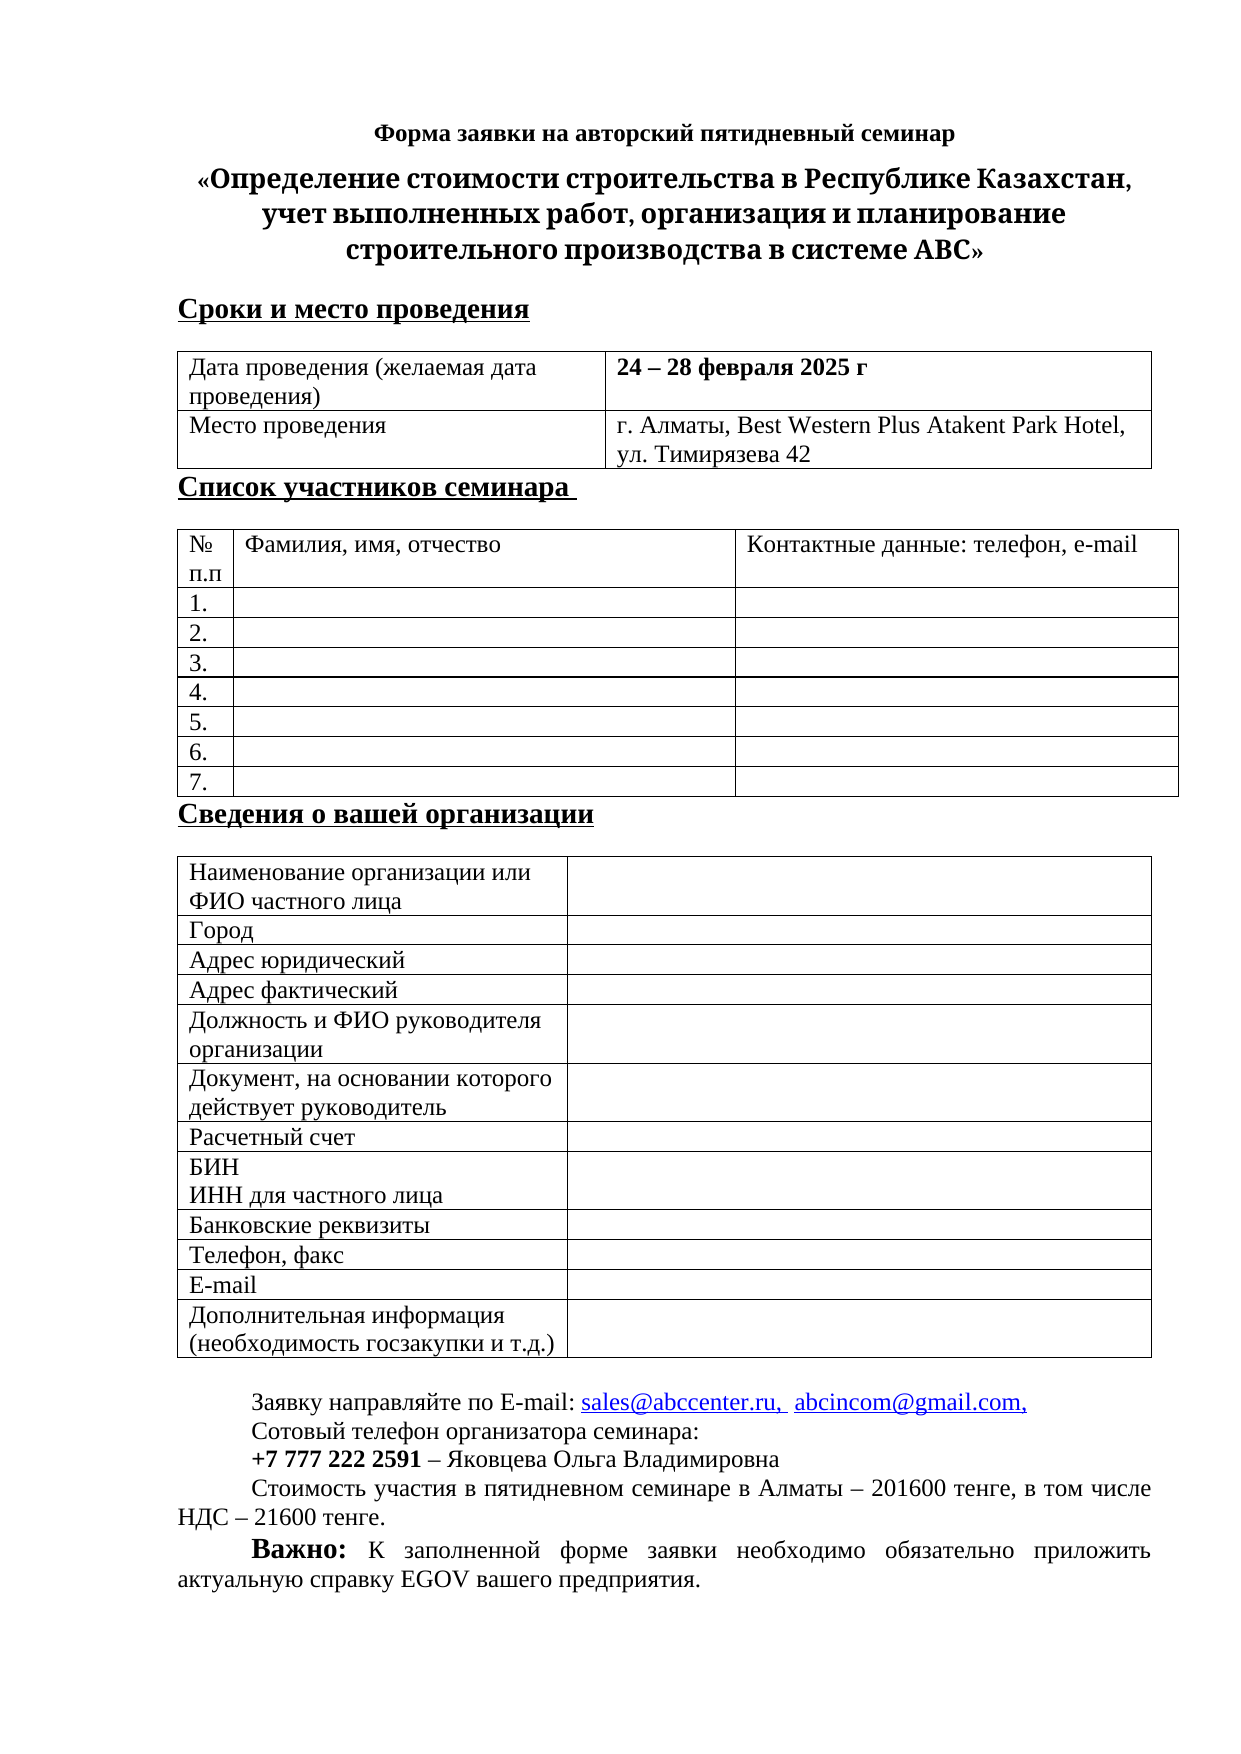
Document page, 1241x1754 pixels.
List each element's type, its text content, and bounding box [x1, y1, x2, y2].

table_cell Телефон, факс [178, 1240, 567, 1269]
text +7 777 222 2591 – Яковцева Ольга Владимировна [177, 1444, 1152, 1473]
table_header Дата проведения (желаемая дата проведения) [178, 352, 605, 409]
table_header Контактные данные: телефон, e-mail [736, 530, 1178, 587]
table_cell [568, 1122, 1151, 1151]
table_cell 5. [178, 707, 233, 736]
table_cell [234, 678, 735, 706]
table_cell [568, 1064, 1151, 1121]
table_header Фамилия, имя, отчество [234, 530, 735, 587]
table_header Наименование организации или ФИО частного лица [178, 857, 567, 914]
table_cell [234, 648, 735, 676]
table_cell Должность и ФИО руководителя организации [178, 1005, 567, 1062]
table_cell [736, 618, 1178, 647]
text Список участников семинара [177, 469, 1152, 503]
table_cell 3. [178, 648, 233, 676]
text «Определение стоимости строительства в Республике Казахстан, учет выполненных работ, организация и планирование строительного производства в системе АВС» [177, 164, 1152, 266]
table_header [568, 857, 1151, 914]
table_header № п.п [178, 530, 233, 587]
table_cell Банковские реквизиты [178, 1210, 567, 1239]
table_cell [568, 945, 1151, 974]
table_cell [234, 767, 735, 796]
table_cell [568, 1300, 1151, 1357]
table_cell 4. [178, 678, 233, 706]
text Заявку направляйте по E-mail: sales@abccenter.ru, abcincom@gmail.com, [177, 1387, 1152, 1416]
table_cell 1. [178, 588, 233, 617]
table_cell [736, 767, 1178, 796]
table_cell [568, 1240, 1151, 1269]
table_cell [568, 1152, 1151, 1209]
table_cell Расчетный счет [178, 1122, 567, 1151]
table_cell [568, 1270, 1151, 1299]
text Стоимость участия в пятидневном семинаре в Алматы – 201600 тенге, в том числе НДС – 21600 тенге. [177, 1473, 1152, 1531]
table_cell [736, 737, 1178, 766]
text Форма заявки на авторский пятидневный семинар [177, 118, 1152, 147]
table_cell 6. [178, 737, 233, 766]
table_cell [736, 588, 1178, 617]
table_header 24 – 28 февраля 2025 г [606, 352, 1151, 409]
table_cell Город [178, 916, 567, 944]
table_cell Адрес юридический [178, 945, 567, 974]
table_cell [736, 678, 1178, 706]
table_cell [568, 1210, 1151, 1239]
table_cell [736, 648, 1178, 676]
table_cell [234, 588, 735, 617]
text Сотовый телефон организатора семинара: [177, 1416, 1152, 1444]
table_cell 7. [178, 767, 233, 796]
table_cell [234, 707, 735, 736]
table_cell E-mail [178, 1270, 567, 1299]
table_cell [568, 975, 1151, 1004]
table_cell БИН ИНН для частного лица [178, 1152, 567, 1209]
text Сроки и место проведения [177, 292, 1152, 325]
table_cell 2. [178, 618, 233, 647]
table_cell Документ, на основании которого действует руководитель [178, 1064, 567, 1121]
table_cell Адрес фактический [178, 975, 567, 1004]
table_cell [234, 618, 735, 647]
text Сведения о вашей организации [177, 797, 1152, 830]
table_cell [736, 707, 1178, 736]
table_cell Дополнительная информация (необходимость госзакупки и т.д.) [178, 1300, 567, 1357]
table_cell Место проведения [178, 411, 605, 468]
table_cell [234, 737, 735, 766]
table_cell г. Алматы, Best Western Plus Atakent Park Hotel, ул. Тимирязева 42 [606, 411, 1151, 468]
table_cell [568, 916, 1151, 944]
table_cell [568, 1005, 1151, 1062]
text Важно: К заполненной форме заявки необходимо обязательно приложить актуальную справку EGOV вашего предприятия. [177, 1531, 1152, 1593]
